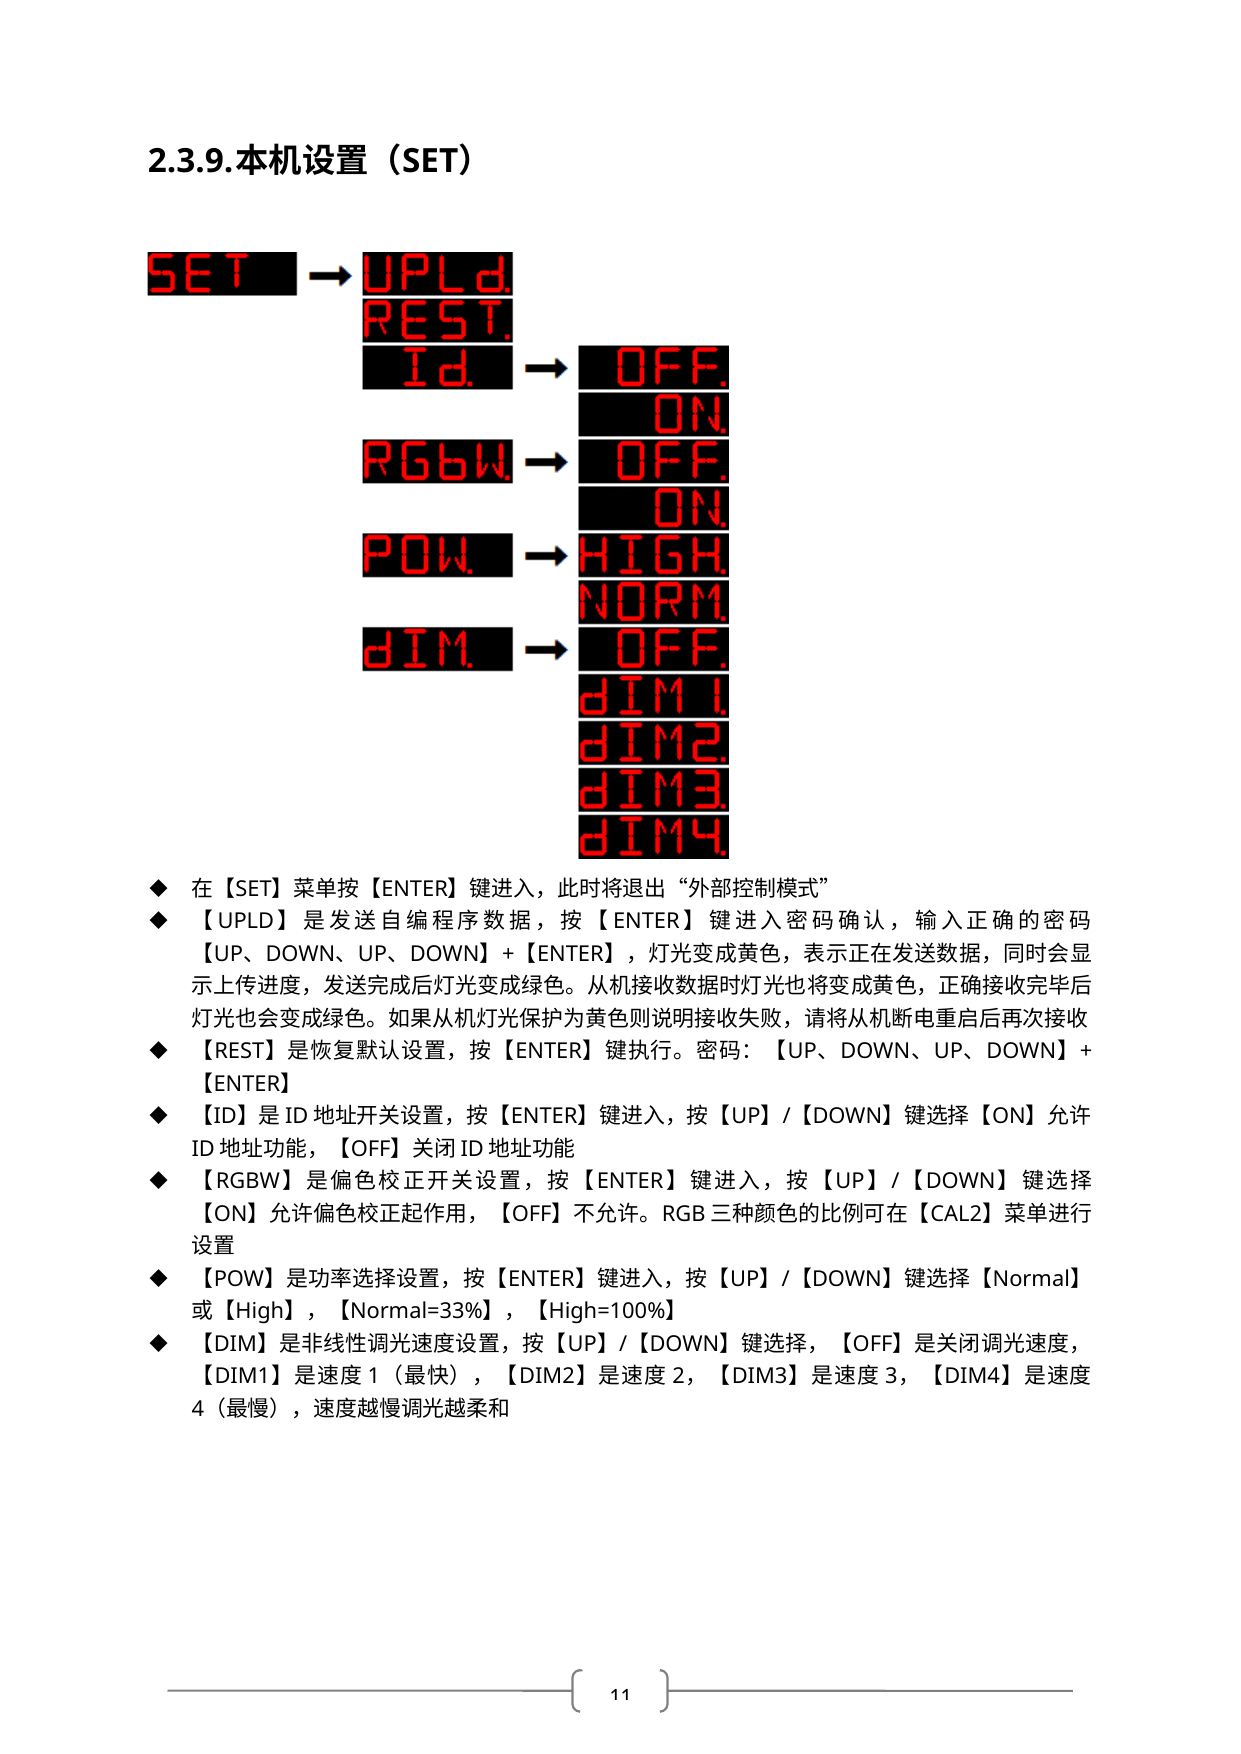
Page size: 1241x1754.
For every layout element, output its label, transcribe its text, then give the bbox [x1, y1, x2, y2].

list 【DIM】是非线性调光速度设置，按【UP】/【DOWN】键选择，【OFF】是关闭调光速度，【DIM1】是速度1（最快），【DIM2】是速度2，【DIM3】是速度3，【DIM4】是速度4（最慢），速度越慢调光越柔和 [148, 1325, 1092, 1423]
picture [147, 252, 729, 859]
list 【ID】是ID地址开关设置，按【ENTER】键进入，按【UP】/【DOWN】键选择【ON】允许ID地址功能，【OFF】关闭ID地址功能 [148, 1098, 1092, 1163]
list 【UPLD】是发送自编程序数据，按【ENTER】键进入密码确认，输入正确的密码【UP、DOWN、UP、DOWN】+【ENTER】，灯光变成黄色，表示正在发送数据，同时会显示上传进度，发送完成后灯光变成绿色。从机接收数据时灯光也将变成黄色，正确接收完毕后灯光也会变成绿色。如果从机灯光保护为黄色则说明接收失败，请将从机断电重启后再次接收 [148, 903, 1092, 1033]
list 【POW】是功率选择设置，按【ENTER】键进入，按【UP】/【DOWN】键选择【Normal】或【High】，【Normal=33%】，【High=100%】 [148, 1260, 1092, 1325]
subtitle 本机设置（SET） [148, 125, 1092, 190]
list 【RGBW】是偏色校正开关设置，按【ENTER】键进入，按【UP】/【DOWN】键选择【ON】允许偏色校正起作用，【OFF】不允许。RGB三种颜色的比例可在【CAL2】菜单进行设置 [148, 1163, 1092, 1260]
list 在【SET】菜单按【ENTER】键进入，此时将退出“外部控制模式” [148, 870, 1092, 903]
list 【REST】是恢复默认设置，按【ENTER】键执行。密码：【UP、DOWN、UP、DOWN】+【ENTER】 [148, 1033, 1092, 1098]
